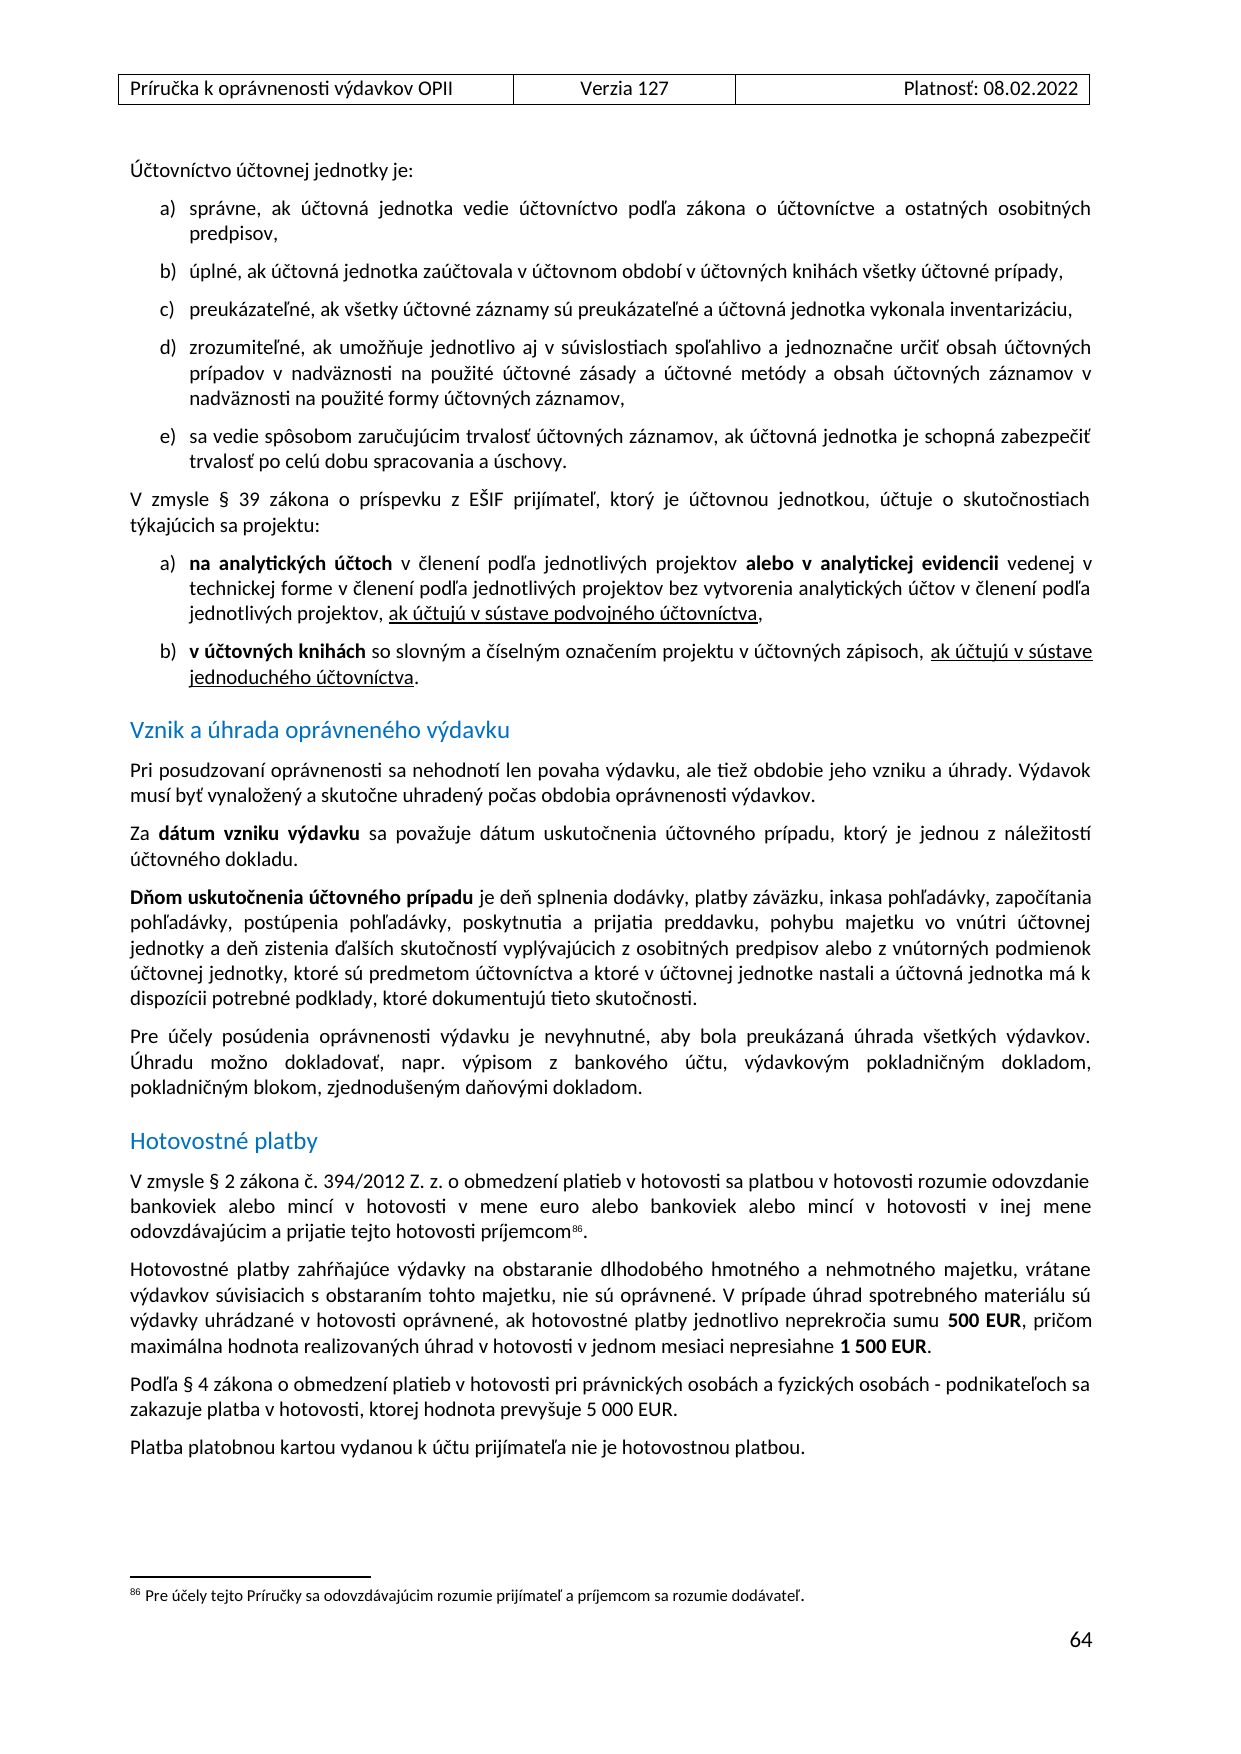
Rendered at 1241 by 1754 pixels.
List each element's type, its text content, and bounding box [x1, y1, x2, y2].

text Hotovostné platby [130, 1125, 1092, 1155]
text Hotovostné platby zahŕňajúce výdavky na obstaranie dlhodobého hmotného a nehmotného majetku, vrátane výdavkov súvisiacich s obstaraním tohto majetku, nie sú oprávnené. V prípade úhrad spotrebného materiálu sú výdavky uhrádzané v hotovosti oprávnené, ak hotovostné platby jednotlivo neprekročia sumu 500 EUR, pričom maximálna hodnota realizovaných úhrad v hotovosti v jednom mesiaci nepresiahne 1 500 EUR. [130, 1257, 1092, 1358]
text b) v účtovných knihách so slovným a číselným označením projektu v účtovných zápisoch, ak účtujú v sústave jednoduchého účtovníctva. [159, 638, 1092, 689]
text V zmysle § 39 zákona o príspevku z EŠIF prijímateľ, ktorý je účtovnou jednotkou, účtuje o skutočnostiach týkajúcich sa projektu: [130, 486, 1092, 537]
text Platba platobnou kartou vydanou k účtu prijímateľa nie je hotovostnou platbou. [130, 1434, 1092, 1459]
text V zmysle § 2 zákona č. 394/2012 Z. z. o obmedzení platieb v hotovosti sa platbou v hotovosti rozumie odovzdanie bankoviek alebo mincí v hotovosti v mene euro alebo bankoviek alebo mincí v hotovosti v inej mene odovzdávajúcim a prijatie tejto hotovosti príjemcom. [130, 1168, 1092, 1244]
text Vznik a úhrada oprávneného výdavku [130, 714, 1092, 745]
text d) zrozumiteľné, ak umožňuje jednotlivo aj v súvislostiach spoľahlivo a jednoznačne určiť obsah účtovných prípadov v nadväznosti na použité účtovné zásady a účtovné metódy a obsah účtovných záznamov v nadväznosti na použité formy účtovných záznamov, [159, 334, 1092, 411]
text Podľa § 4 zákona o obmedzení platieb v hotovosti pri právnických osobách a fyzických osobách - podnikateľoch sa zakazuje platba v hotovosti, ktorej hodnota prevyšuje 5 000 EUR. [130, 1371, 1092, 1422]
text c) preukázateľné, ak všetky účtovné záznamy sú preukázateľné a účtovná jednotka vykonala inventarizáciu, [159, 296, 1092, 322]
text Za dátum vzniku výdavku sa považuje dátum uskutočnenia účtovného prípadu, ktorý je jednou z náležitostí účtovného dokladu. [130, 821, 1092, 871]
text a) správne, ak účtovná jednotka vedie účtovníctvo podľa zákona o účtovníctve a ostatných osobitných predpisov, [159, 195, 1092, 246]
text Pri posudzovaní oprávnenosti sa nehodnotí len povaha výdavku, ale tiež obdobie jeho vzniku a úhrady. Výdavok musí byť vynaložený a skutočne uhradený počas obdobia oprávnenosti výdavkov. [130, 757, 1092, 808]
text Účtovníctvo účtovnej jednotky je: [130, 157, 1092, 183]
text b) úplné, ak účtovná jednotka zaúčtovala v účtovnom období v účtovných knihách všetky účtovné prípady, [159, 258, 1092, 284]
text Dňom uskutočnenia účtovného prípadu je deň splnenia dodávky, platby záväzku, inkasa pohľadávky, započítania pohľadávky, postúpenia pohľadávky, poskytnutia a prijatia preddavku, pohybu majetku vo vnútri účtovnej jednotky a deň zistenia ďalších skutočností vyplývajúcich z osobitných predpisov alebo z vnútorných podmienok účtovnej jednotky, ktoré sú predmetom účtovníctva a ktoré v účtovnej jednotke nastali a účtovná jednotka má k dispozícii potrebné podklady, ktoré dokumentujú tieto skutočnosti. [130, 884, 1092, 1011]
text e) sa vedie spôsobom zaručujúcim trvalosť účtovných záznamov, ak účtovná jednotka je schopná zabezpečiť trvalosť po celú dobu spracovania a úschovy. [159, 423, 1092, 474]
text Pre účely posúdenia oprávnenosti výdavku je nevyhnutné, aby bola preukázaná úhrada všetkých výdavkov. Úhradu možno dokladovať, napr. výpisom z bankového účtu, výdavkovým pokladničným dokladom, pokladničným blokom, zjednodušeným daňovými dokladom. [130, 1023, 1092, 1100]
text a) na analytických účtoch v členení podľa jednotlivých projektov alebo v analytickej evidencii vedenej v technickej forme v členení podľa jednotlivých projektov bez vytvorenia analytických účtov v členení podľa jednotlivých projektov, ak účtujú v sústave podvojného účtovníctva, [159, 550, 1092, 626]
